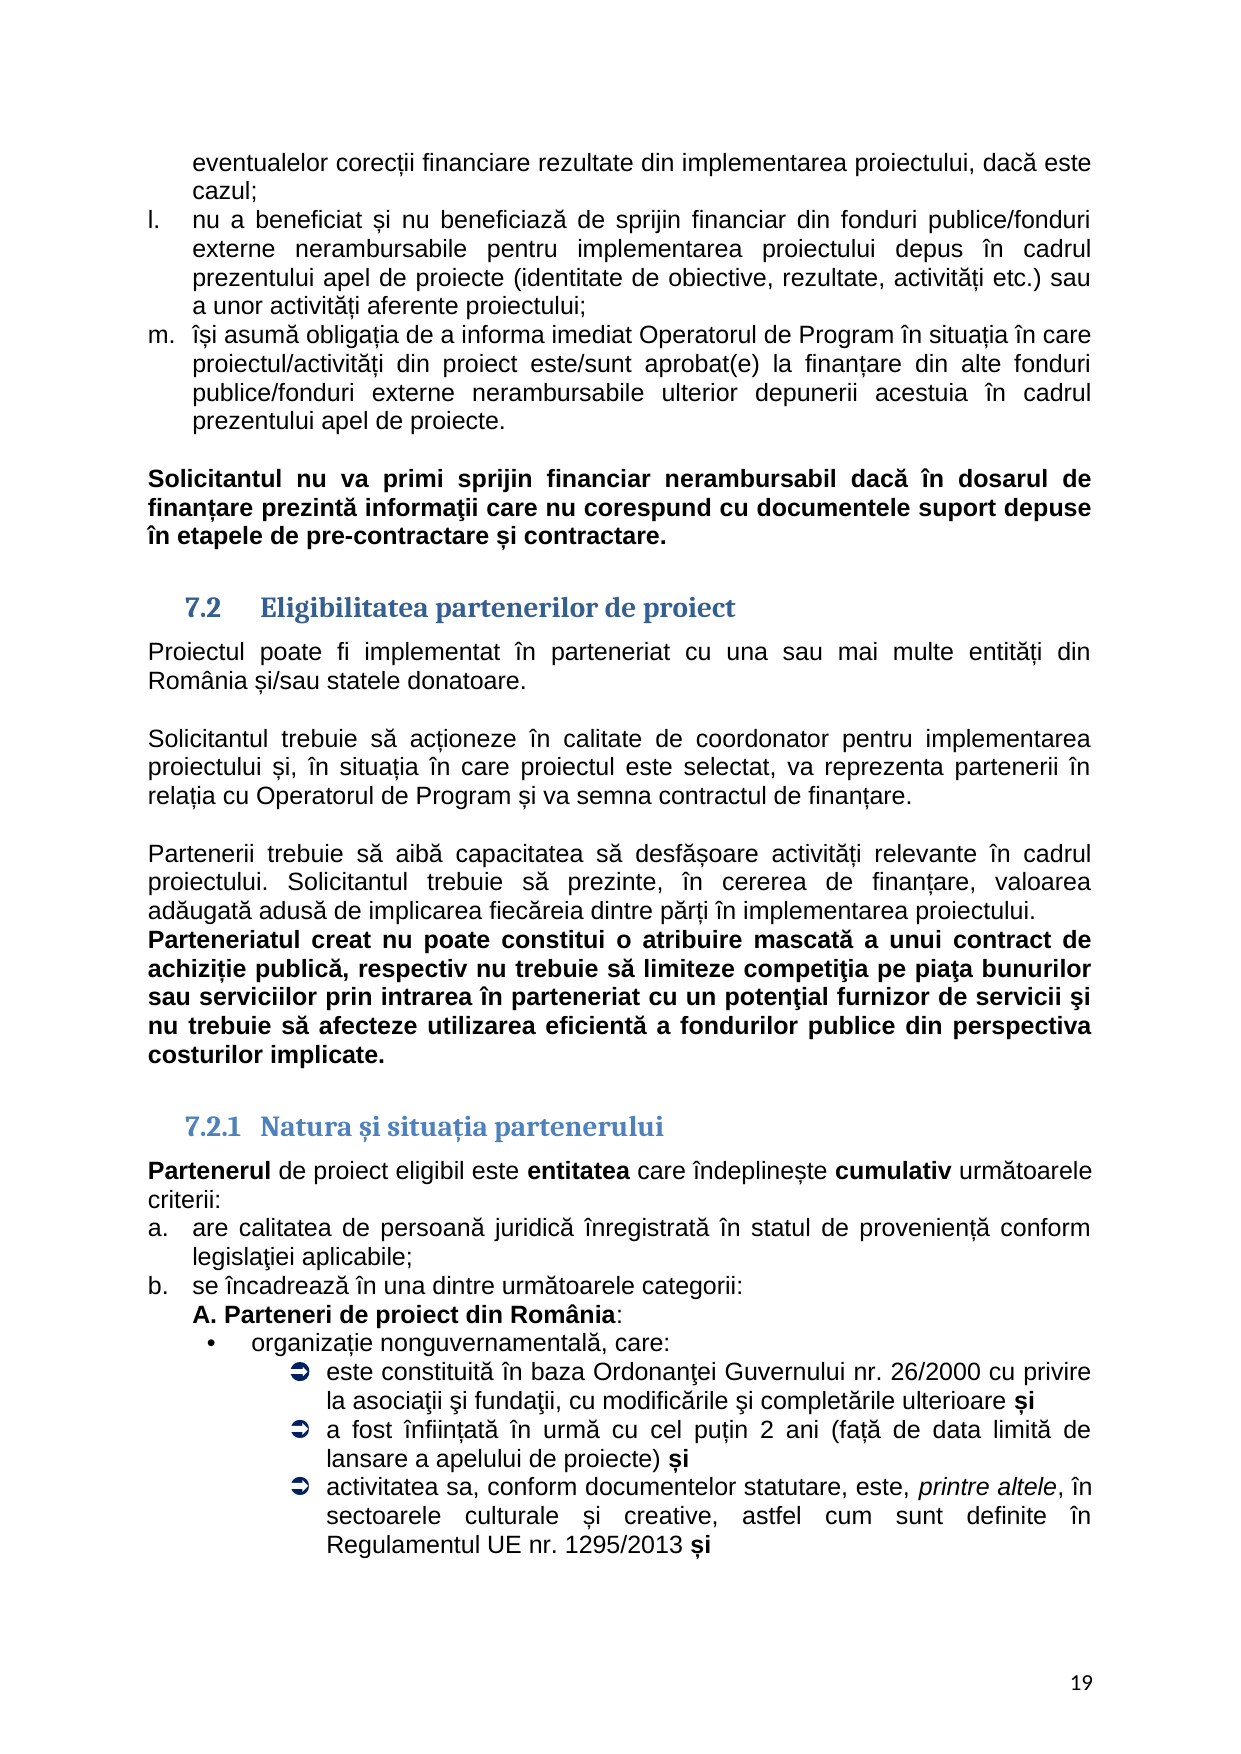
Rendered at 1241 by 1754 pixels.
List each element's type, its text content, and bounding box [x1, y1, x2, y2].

text Parteneriatul creat nu poate constitui o atribuire mascată a unui contract de achiziție publică, respectiv nu trebuie să limiteze competiţia pe piaţa bunurilor sau serviciilor prin intrarea în parteneriat cu un potenţial furnizor de servicii şi nu trebuie să afecteze utilizarea eficientă a fondurilor publice din perspectiva costurilor implicate. [148, 925, 1093, 1069]
text Partenerul de proiect eligibil este entitatea care îndeplinește cumulativ următoarele criterii: [148, 1156, 1093, 1213]
subtitle Natura și situația partenerului [185, 1110, 1093, 1143]
list activitatea sa, conform documentelor statutare, este, printre altele, în sectoarele culturale și creative, astfel cum sunt definite în Regulamentul UE nr. 1295/2013 și [288, 1472, 1093, 1559]
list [148, 148, 1093, 205]
text Proiectul poate fi implementat în parteneriat cu una sau mai multe entități din România și/sau statele donatoare. [148, 637, 1093, 695]
subtitle Eligibilitatea partenerilor de proiect [185, 591, 1093, 625]
list a fost înființată în urmă cu cel puțin 2 ani (față de data limită de lansare a apelului de proiecte) și [288, 1415, 1093, 1472]
text Solicitantul trebuie să acționeze în calitate de coordonator pentru implementarea proiectului și, în situația în care proiectul este selectat, va reprezenta partenerii în relația cu Operatorul de Program și va semna contractul de finanțare. [148, 724, 1093, 810]
list se încadrează în una dintre următoarele categorii: [148, 1271, 1093, 1300]
text Solicitantul nu va primi sprijin financiar nerambursabil dacă în dosarul de finanțare prezintă informaţii care nu corespund cu documentele suport depuse în etapele de pre-contractare și contractare. [148, 464, 1093, 550]
list este constituită în baza Ordonanţei Guvernului nr. 26/2000 cu privire la asociaţii şi fundaţii, cu modificările şi completările ulterioare și [288, 1357, 1093, 1415]
list își asumă obligația de a informa imediat Operatorul de Program în situația în care proiectul/activități din proiect este/sunt aprobat(e) la finanțare din alte fonduri publice/fonduri externe nerambursabile ulterior depunerii acestuia în cadrul prezentului apel de proiecte. [148, 320, 1093, 435]
list organizație nonguvernamentală, care: [207, 1328, 1093, 1357]
text A. Parteneri de proiect din România: [192, 1300, 1093, 1328]
list nu a beneficiat și nu beneficiază de sprijin financiar din fonduri publice/fonduri externe nerambursabile pentru implementarea proiectului depus în cadrul prezentului apel de proiecte (identitate de obiective, rezultate, activități etc.) sau a unor activități aferente proiectului; [148, 205, 1093, 320]
text Partenerii trebuie să aibă capacitatea să desfășoare activități relevante în cadrul proiectului. Solicitantul trebuie să prezinte, în cererea de finanțare, valoarea adăugată adusă de implicarea fiecăreia dintre părți în implementarea proiectului. [148, 839, 1093, 925]
list are calitatea de persoană juridică înregistrată în statul de proveniență conform legislaţiei aplicabile; [148, 1213, 1093, 1271]
